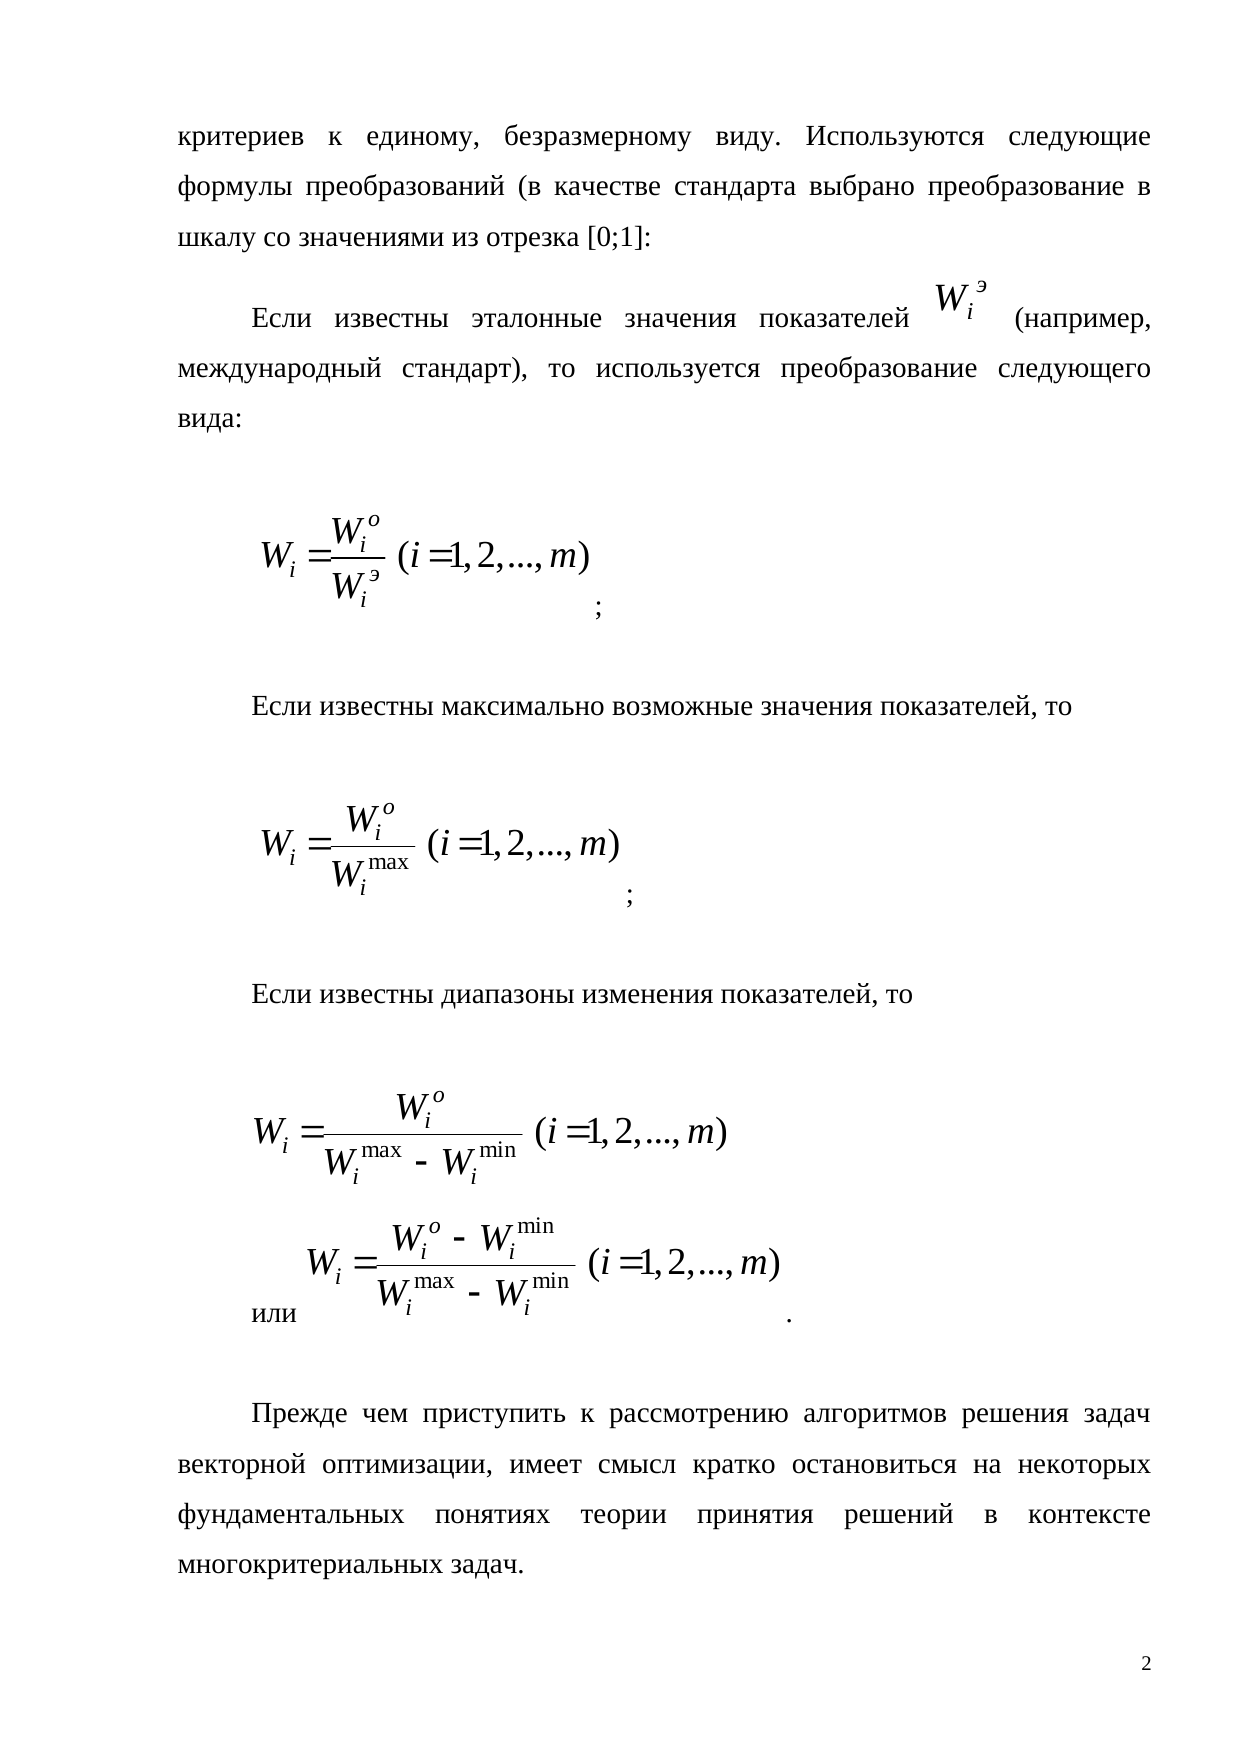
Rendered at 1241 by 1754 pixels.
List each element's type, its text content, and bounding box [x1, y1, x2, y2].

text Если известны диапазоны изменения показателей, то [177, 977, 1152, 1010]
text ; [177, 789, 1152, 909]
text ; [177, 501, 1152, 621]
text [177, 118, 1152, 252]
text Если известны максимально возможные значения показателей, то [177, 688, 1152, 722]
text или . [177, 1208, 1152, 1328]
text Прежде чем приступить к рассмотрению алгоритмов решения задач векторной оптимизации, имеет смысл кратко остановиться на некоторых фундаментальных понятиях теории принятия решений в контексте многокритериальных задач. [177, 1396, 1152, 1580]
text Если известны эталонные значения показателей (например, международный стандарт), то используется преобразование следующего вида: [177, 269, 1152, 434]
